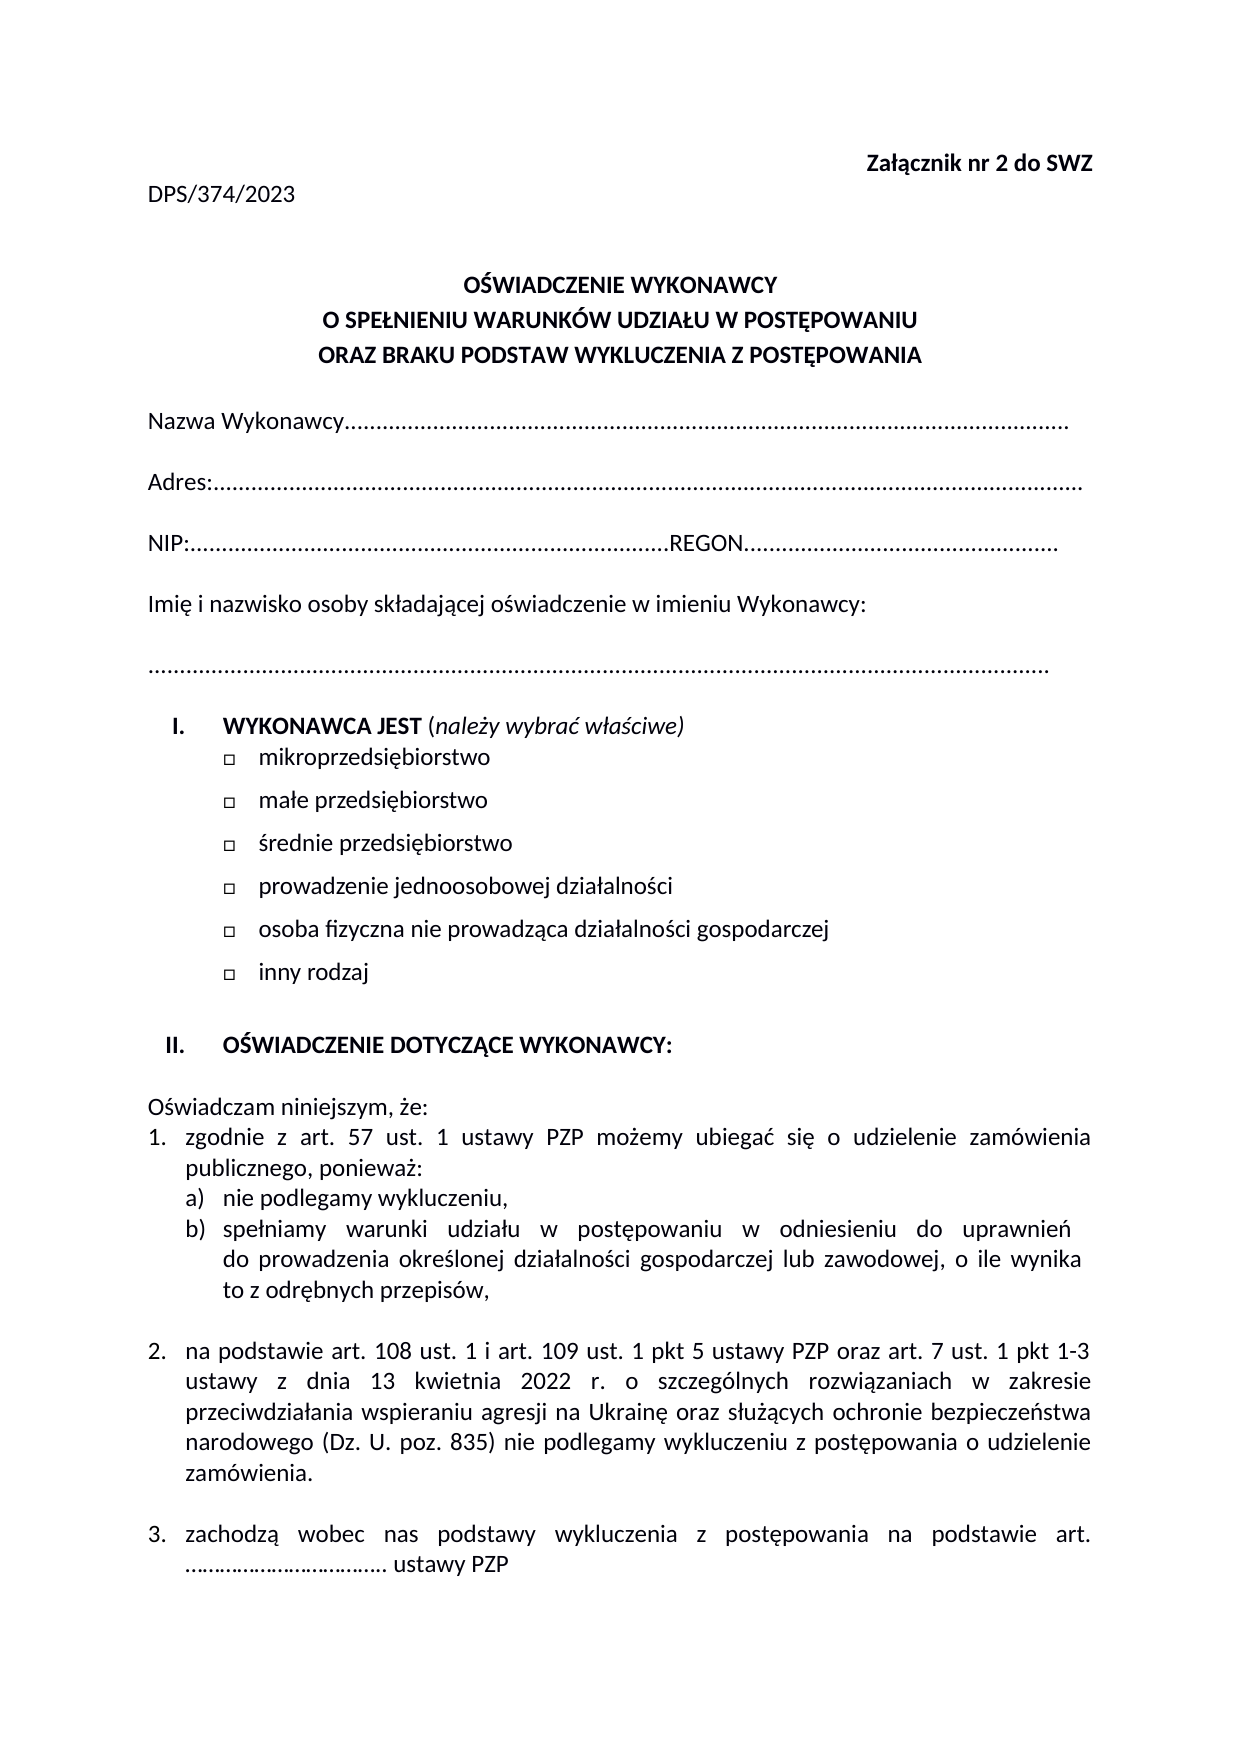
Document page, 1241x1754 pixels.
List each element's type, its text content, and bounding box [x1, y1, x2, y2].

text ............................................................................................................................................... [148, 649, 1093, 680]
list WYKONAWCA JEST (należy wybrać właściwe) [185, 710, 1093, 741]
text NIP:............................................................................REGON.................................................. [148, 527, 1093, 558]
text O SPEŁNIENIU WARUNKÓW UDZIAŁU W POSTĘPOWANIU [148, 305, 1093, 335]
text Nazwa Wykonawcy................................................................................................................... [148, 405, 1093, 436]
list zgodnie z art. 57 ust. 1 ustawy PZP możemy ubiegać się o udzielenie zamówienia publicznego, ponieważ: [148, 1121, 1093, 1182]
text □ mikroprzedsiębiorstwo [223, 741, 1093, 771]
text □ inny rodzaj [223, 956, 1093, 987]
text □ średnie przedsiębiorstwo [223, 827, 1093, 857]
list spełniamy warunki udziału w postępowaniu w odniesieniu do uprawnień do prowadzenia określonej działalności gospodarczej lub zawodowej, o ile wynika to z odrębnych przepisów, [185, 1213, 1093, 1304]
list nie podlegamy wykluczeniu, [185, 1182, 1093, 1213]
text Oświadczam niniejszym, że: [148, 1091, 1093, 1121]
text Załącznik nr 2 do SWZ [148, 148, 1093, 178]
text OŚWIADCZENIE WYKONAWCY [148, 270, 1093, 300]
text □ osoba fizyczna nie prowadząca działalności gospodarczej [223, 913, 1093, 943]
list na podstawie art. 108 ust. 1 i art. 109 ust. 1 pkt 5 ustawy PZP oraz art. 7 ust. 1 pkt 1-3 ustawy z dnia 13 kwietnia 2022 r. o szczególnych rozwiązaniach w zakresie przeciwdziałania wspieraniu agresji na Ukrainę oraz służących ochronie bezpieczeństwa narodowego (Dz. U. poz. 835) nie podlegamy wykluczeniu z postępowania o udzielenie zamówienia. [148, 1335, 1093, 1487]
text DPS/374/2023 [148, 178, 1093, 209]
text ORAZ BRAKU PODSTAW WYKLUCZENIA Z POSTĘPOWANIA [148, 340, 1093, 370]
list zachodzą wobec nas podstawy wykluczenia z postępowania na podstawie art. …………………………….. ustawy PZP [148, 1518, 1093, 1579]
text □ małe przedsiębiorstwo [223, 784, 1093, 814]
list OŚWIADCZENIE DOTYCZĄCE WYKONAWCY: [185, 1029, 1093, 1060]
text Adres:.......................................................................................................................................... [148, 466, 1093, 497]
text □ prowadzenie jednoosobowej działalności [223, 870, 1093, 901]
text Imię i nazwisko osoby składającej oświadczenie w imieniu Wykonawcy: [148, 588, 1093, 619]
